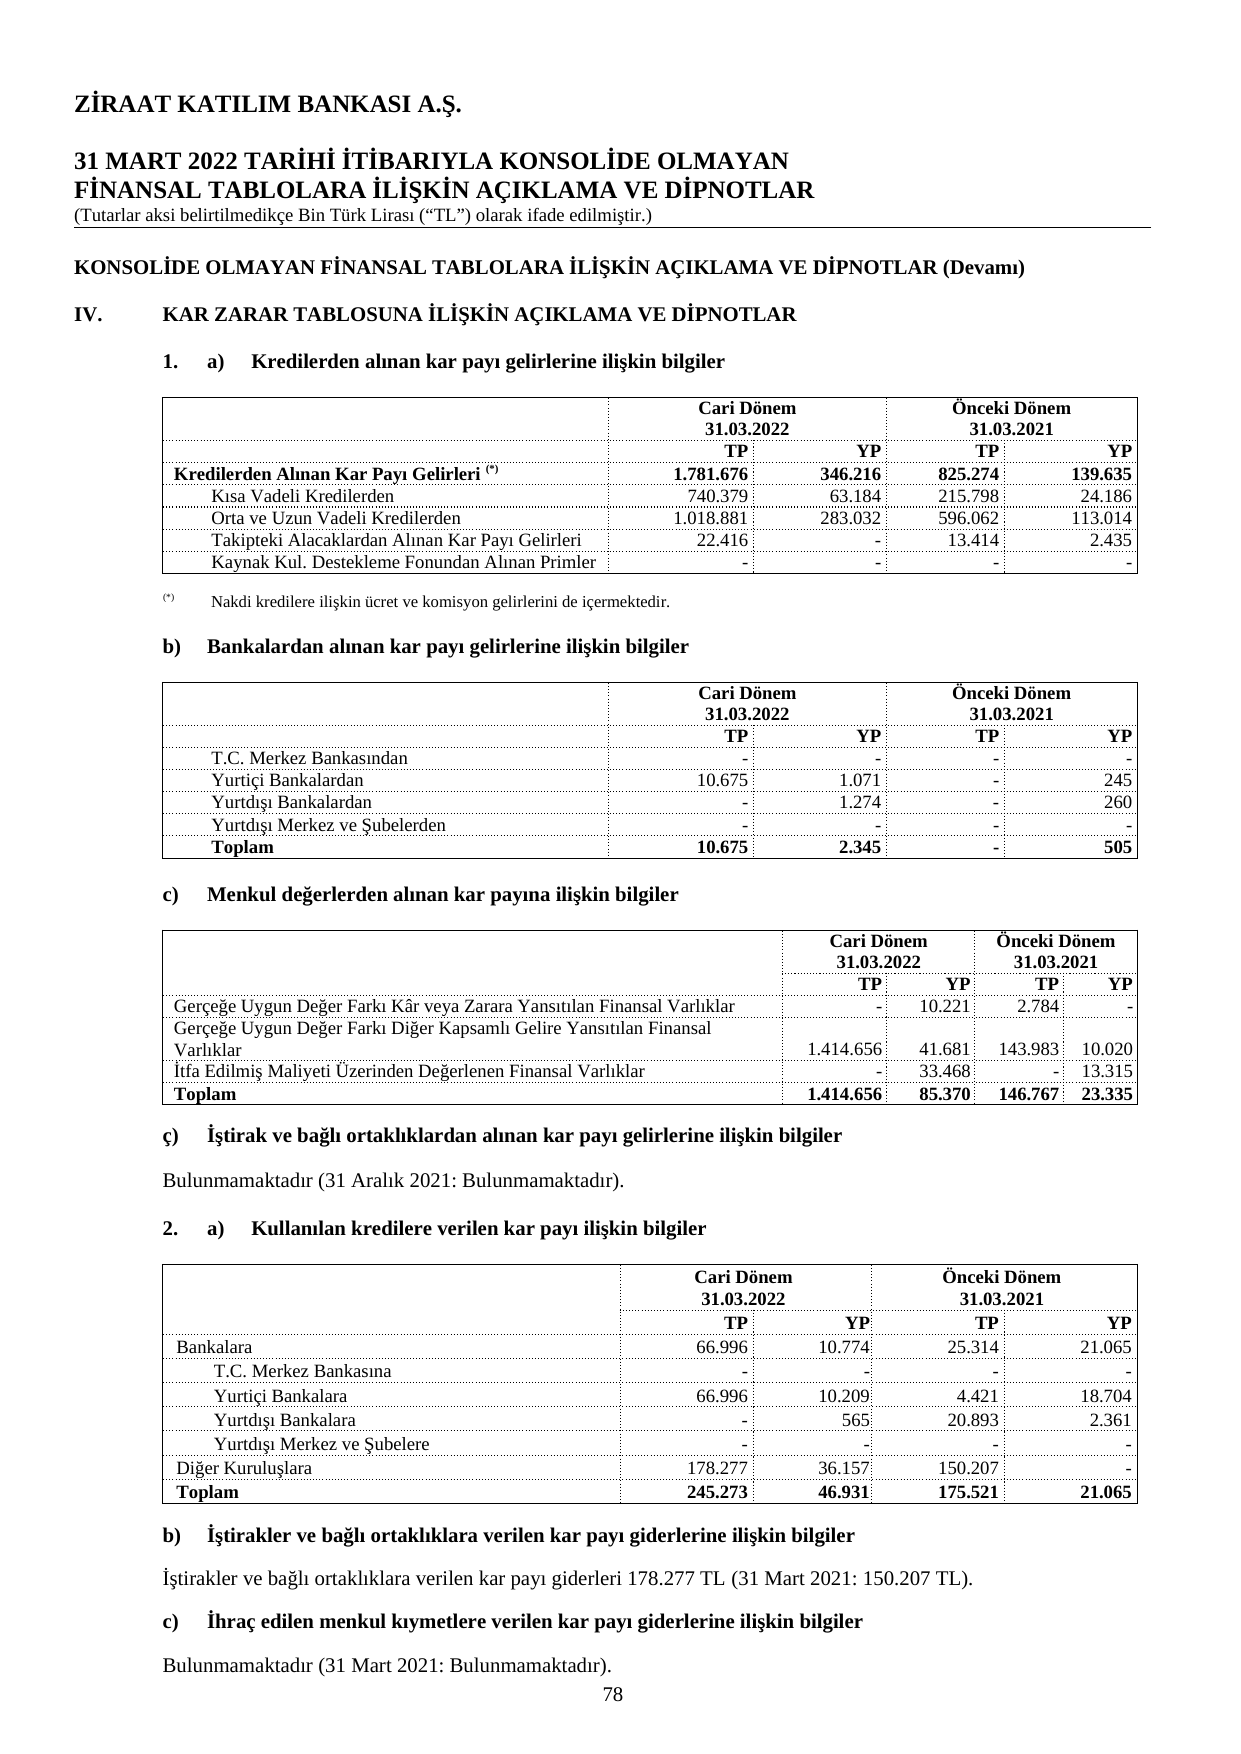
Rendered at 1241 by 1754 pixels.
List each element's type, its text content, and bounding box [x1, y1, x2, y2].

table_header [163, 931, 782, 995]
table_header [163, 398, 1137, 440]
text (*) Nakdi kredilere ilişkin ücret ve komisyon gelirlerini de içermektedir. [163, 592, 1152, 611]
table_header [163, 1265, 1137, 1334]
text 2. a) Kullanılan kredilere verilen kar payı ilişkin bilgiler [162, 1216, 1152, 1240]
text Bulunmamaktadır (31 Mart 2021: Bulunmamaktadır). [162, 1653, 1152, 1677]
text Bulunmamaktadır (31 Aralık 2021: Bulunmamaktadır). [162, 1168, 1152, 1192]
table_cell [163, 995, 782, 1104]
text b) İştirakler ve bağlı ortaklıklara verilen kar payı giderlerine ilişkin bilgiler [162, 1523, 1150, 1547]
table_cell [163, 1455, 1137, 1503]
text ç) İştirak ve bağlı ortaklıklardan alınan kar payı gelirlerine ilişkin bilgiler [162, 1124, 1152, 1147]
text c) İhraç edilen menkul kıymetlere verilen kar payı giderlerine ilişkin bilgiler [162, 1609, 1150, 1633]
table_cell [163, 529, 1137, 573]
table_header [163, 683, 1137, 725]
text c) Menkul değerlerden alınan kar payına ilişkin bilgiler [162, 882, 1152, 906]
text IV. KAR ZARAR TABLOSUNA İLİŞKİN AÇIKLAMA VE DİPNOTLAR [74, 303, 1152, 326]
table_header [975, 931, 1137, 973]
text İştirakler ve bağlı ortaklıklara verilen kar payı giderleri 178.277 TL (31 Mart 2021: 150.207 TL). [162, 1566, 1152, 1590]
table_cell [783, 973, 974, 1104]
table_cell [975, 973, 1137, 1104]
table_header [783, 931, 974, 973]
text b) Bankalardan alınan kar payı gelirlerine ilişkin bilgiler [162, 635, 1152, 658]
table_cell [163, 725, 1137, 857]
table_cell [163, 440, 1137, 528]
text KONSOLİDE OLMAYAN FİNANSAL TABLOLARA İLİŞKİN AÇIKLAMA VE DİPNOTLAR (Devamı) [74, 255, 1152, 279]
text 1. a) Kredilerden alınan kar payı gelirlerine ilişkin bilgiler [162, 350, 1152, 373]
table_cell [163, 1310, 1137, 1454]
